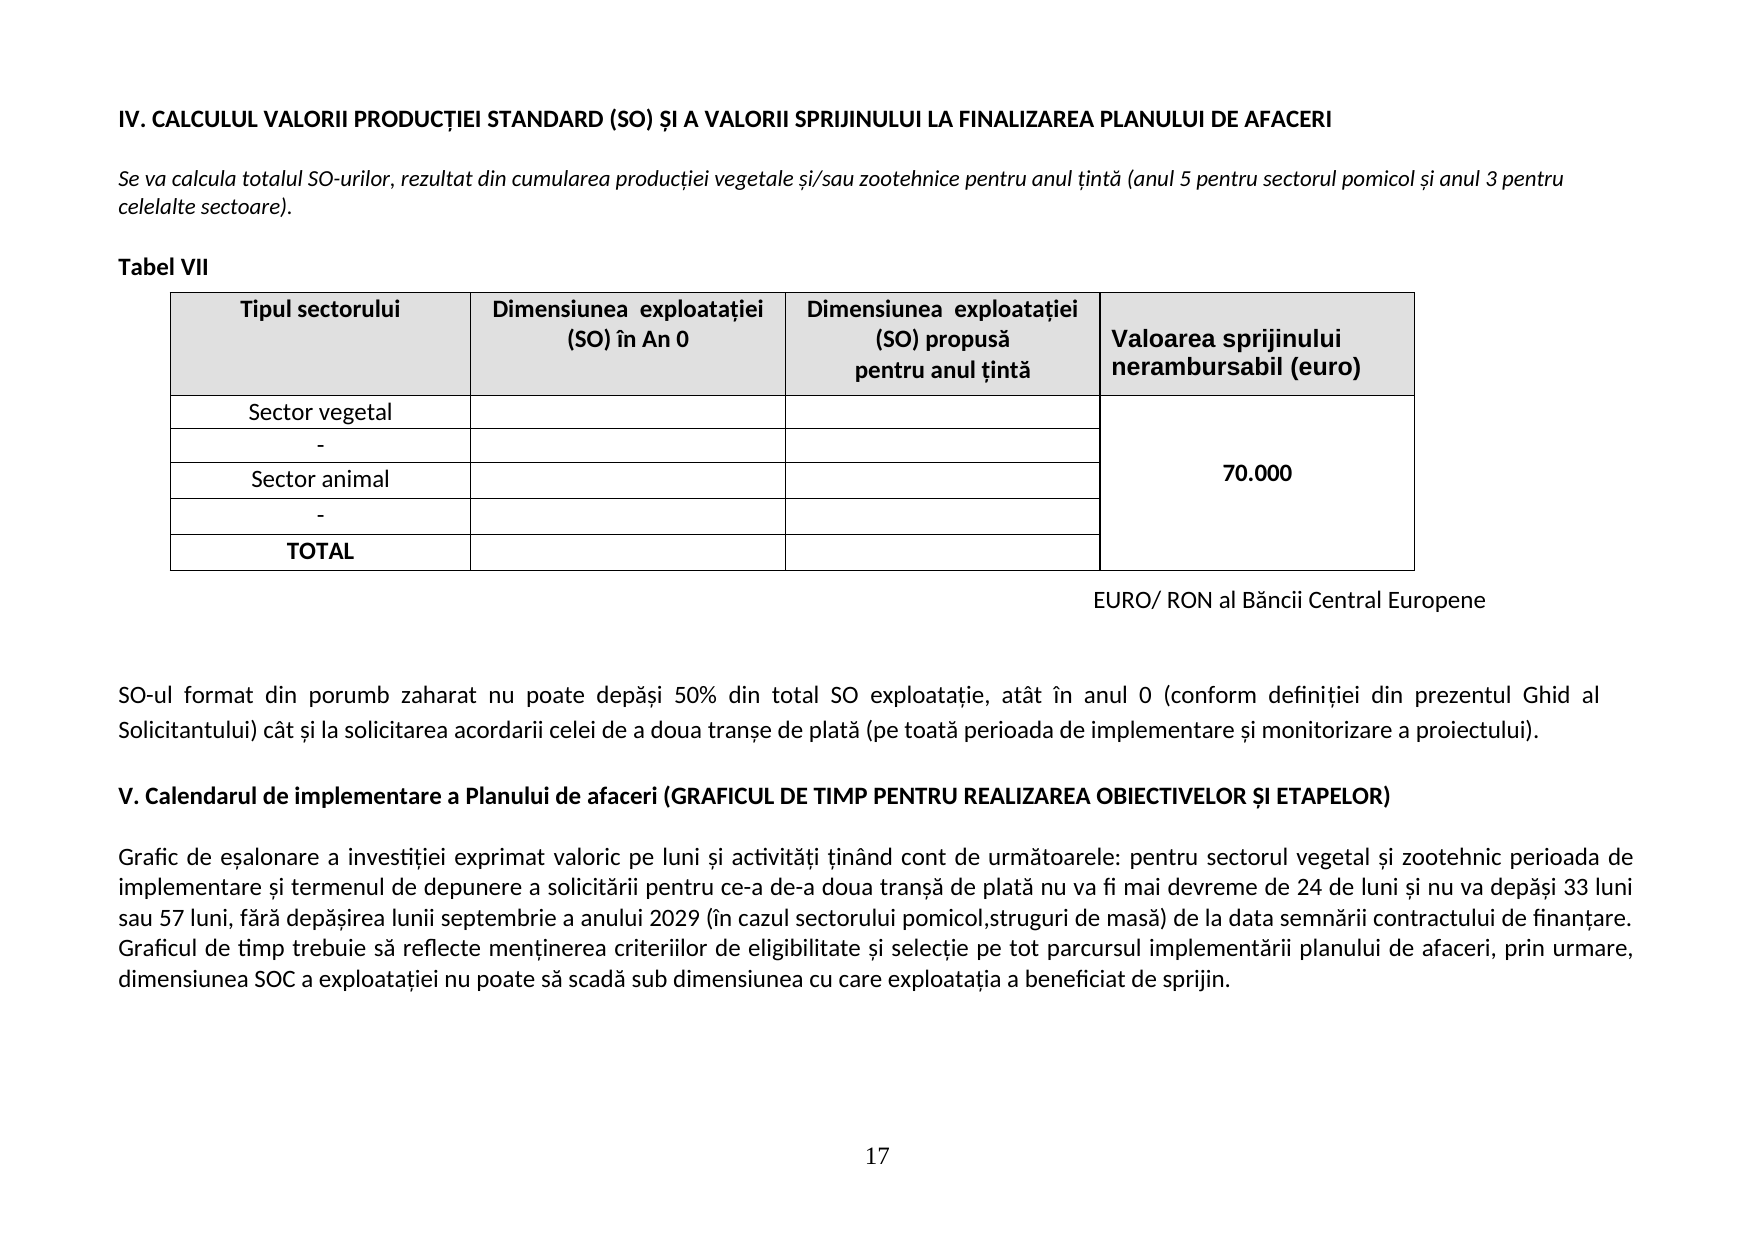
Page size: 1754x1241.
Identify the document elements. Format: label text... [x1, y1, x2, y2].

table_cell [786, 429, 1099, 462]
table_cell [471, 429, 785, 462]
text SO-ul format din porumb zaharat nu poate depăşi 50% din total SO exploataţie, atât în anul 0 (conform definiției din prezentul Ghid al Solicitantului) cât şi la solicitarea acordarii celei de a doua tranşe de plată (pe toată perioada de implementare şi monitorizare a proiectului). [118, 679, 1602, 745]
table_cell - [171, 429, 470, 462]
table_cell [786, 463, 1099, 498]
table_header Valoarea sprijinului nerambursabil (euro) [1101, 293, 1414, 395]
table_cell [471, 396, 785, 428]
table_cell TOTAL [171, 535, 470, 570]
table_cell Sector animal [171, 463, 470, 498]
table_cell Sector vegetal [171, 396, 470, 428]
text EURO/ RON al Băncii Central Europene [118, 584, 1636, 615]
table_cell 70.000 [1101, 396, 1414, 570]
table_header Tipul sectorului [171, 293, 470, 395]
text Tabel VII [118, 251, 1636, 281]
table_header Dimensiunea exploataţiei (SO) propusă pentru anul ţintă [786, 293, 1099, 395]
table_cell [786, 535, 1099, 570]
text Se va calcula totalul SO-urilor, rezultat din cumularea producţiei vegetale şi/sau zootehnice pentru anul ţintă (anul 5 pentru sectorul pomicol şi anul 3 pentru celelalte sectoare). [118, 164, 1636, 220]
table_cell [786, 499, 1099, 534]
table_header Dimensiunea exploataţiei (SO) în An 0 [471, 293, 785, 395]
table_cell [786, 396, 1099, 428]
table_cell [471, 463, 785, 498]
table_cell - [171, 499, 470, 534]
text IV. CALCULUL VALORII PRODUCŢIEI STANDARD (SO) ȘI A VALORII SPRIJINULUI LA FINALIZAREA PLANULUI DE AFACERI [118, 103, 1636, 134]
table_cell [471, 499, 785, 534]
list Grafic de eşalonare a investiţiei exprimat valoric pe luni şi activităţi ţinând cont de următoarele: pentru sectorul vegetal şi zootehnic perioada de implementare şi termenul de depunere a solicitării pentru ce-a de-a doua tranşă de plată nu va fi mai devreme de 24 de luni şi nu va depăşi 33 luni sau 57 luni, fără depăşirea lunii septembrie a anului 2029 (în cazul sectorului pomicol,struguri de masă) de la data semnării contractului de finanţare. Graficul de timp trebuie să reflecte menţinerea criteriilor de eligibilitate şi selecţie pe tot parcursul implementării planului de afaceri, prin urmare, dimensiunea SOC a exploataţiei nu poate să scadă sub dimensiunea cu care exploataţia a beneficiat de sprijin. [118, 841, 1636, 993]
table_cell [471, 535, 785, 570]
text V. Calendarul de implementare a Planului de afaceri (GRAFICUL DE TIMP PENTRU REALIZAREA OBIECTIVELOR ŞI ETAPELOR) [118, 780, 1636, 810]
